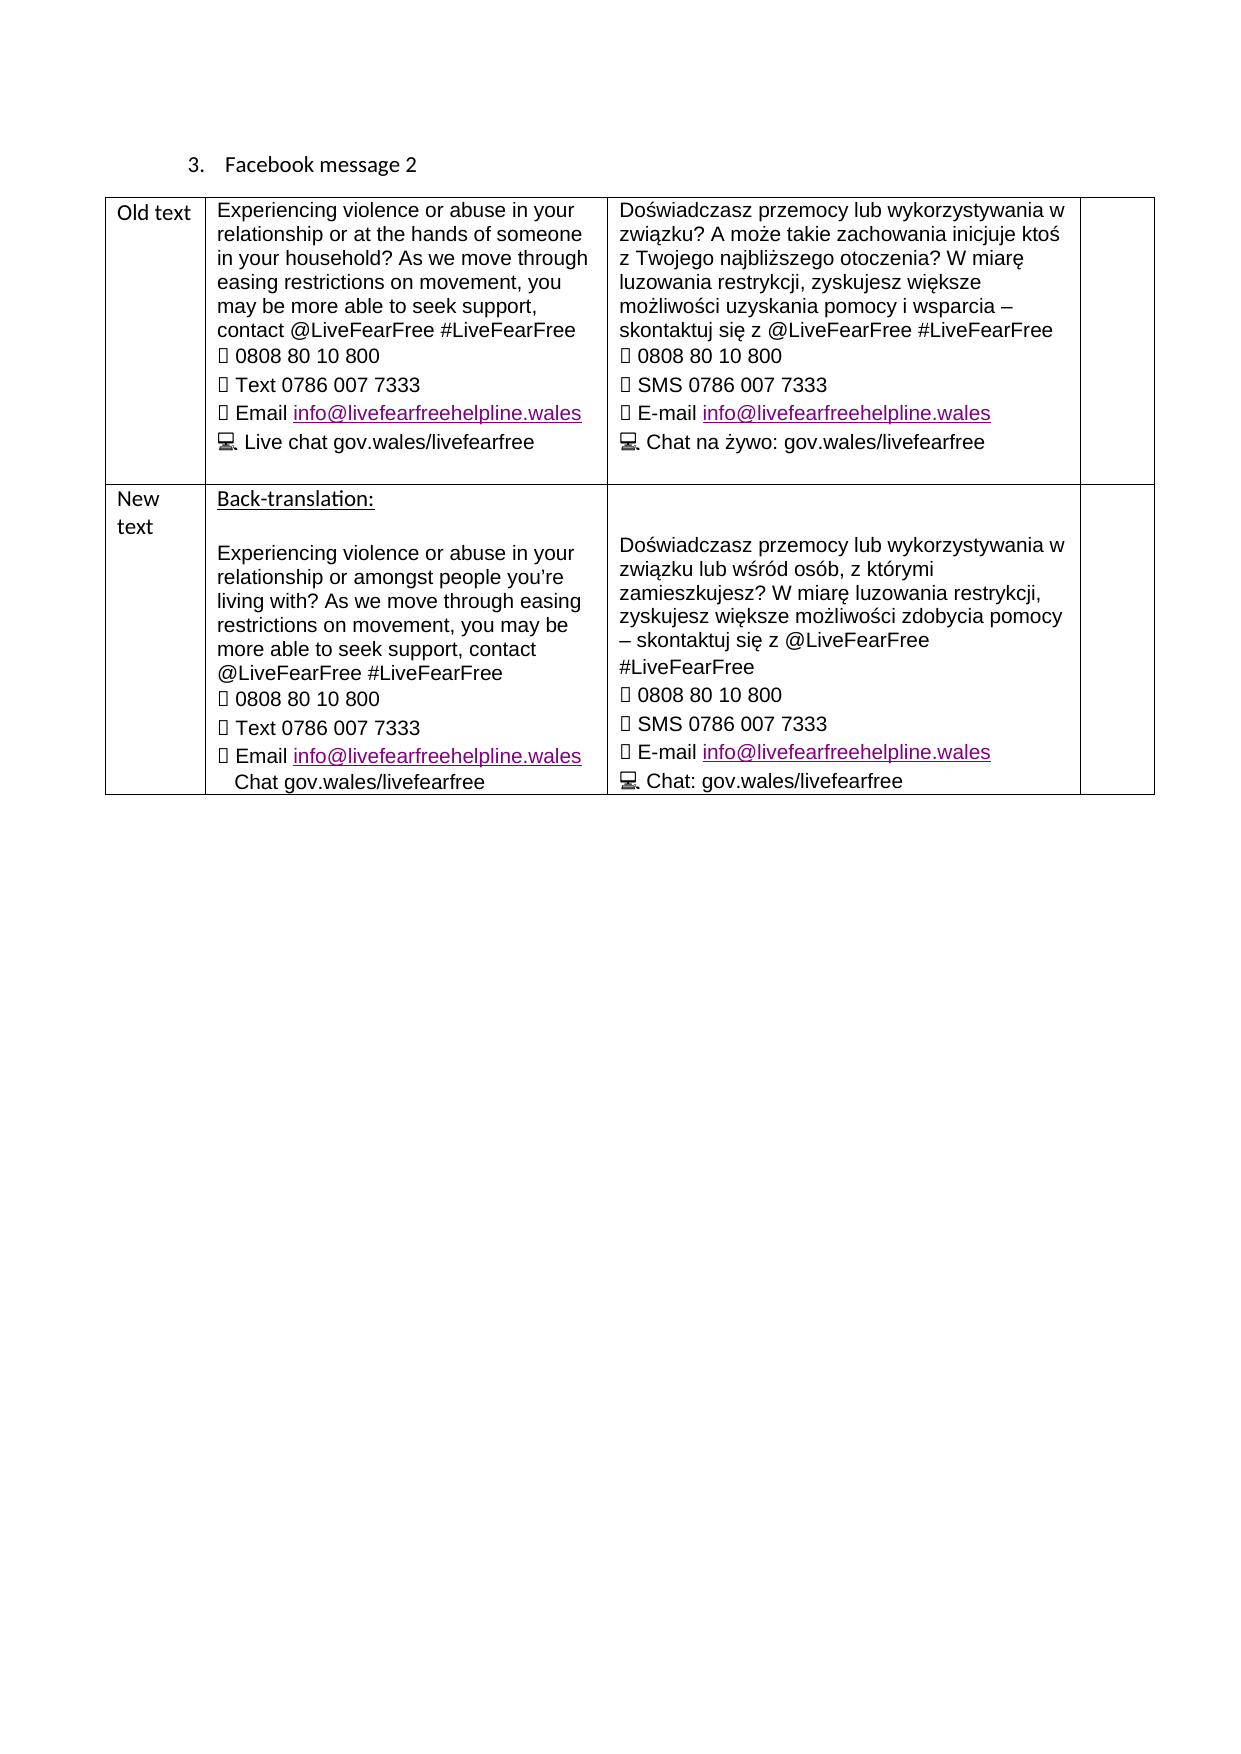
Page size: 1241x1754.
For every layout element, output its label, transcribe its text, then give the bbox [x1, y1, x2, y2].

table_header Old text [106, 198, 205, 483]
table_cell Back-translation: Experiencing violence or abuse in your relationship or amongst people you’re living with? As we move through easing restrictions on movement, you may be more able to seek support, contact @LiveFearFree #LiveFearFree 📞 0808 80 10 800 📲 Text 0786 007 7333 📧 Email info@livefearfreehelpline.wales Chat gov.wales/livefearfree [206, 485, 607, 794]
table_cell Doświadczasz przemocy lub wykorzystywania w związku lub wśród osób, z którymi zamieszkujesz? W miarę luzowania restrykcji, zyskujesz większe możliwości zdobycia pomocy – skontaktuj się z @LiveFearFree #LiveFearFree 📞 0808 80 10 800 📲 SMS 0786 007 7333 📧 E-mail info@livefearfreehelpline.wales 💻 Chat: gov.wales/livefearfree [608, 485, 1080, 794]
table_header Experiencing violence or abuse in your relationship or at the hands of someone in your household? As we move through easing restrictions on movement, you may be more able to seek support, contact @LiveFearFree #LiveFearFree 📞 0808 80 10 800 📲 Text 0786 007 7333 📧 Email info@livefearfreehelpline.wales 💻 Live chat gov.wales/livefearfree [206, 198, 607, 483]
table_cell [1081, 485, 1154, 794]
table_cell New text [106, 485, 205, 794]
table_header [1081, 198, 1154, 483]
table_header Doświadczasz przemocy lub wykorzystywania w związku? A może takie zachowania inicjuje ktoś z Twojego najbliższego otoczenia? W miarę luzowania restrykcji, zyskujesz większe możliwości uzyskania pomocy i wsparcia – skontaktuj się z @LiveFearFree #LiveFearFree 📞 0808 80 10 800 📲 SMS 0786 007 7333 📧 E-mail info@livefearfreehelpline.wales 💻 Chat na żywo: gov.wales/livefearfree [608, 198, 1080, 483]
list Facebook message 2 [187, 150, 1090, 178]
